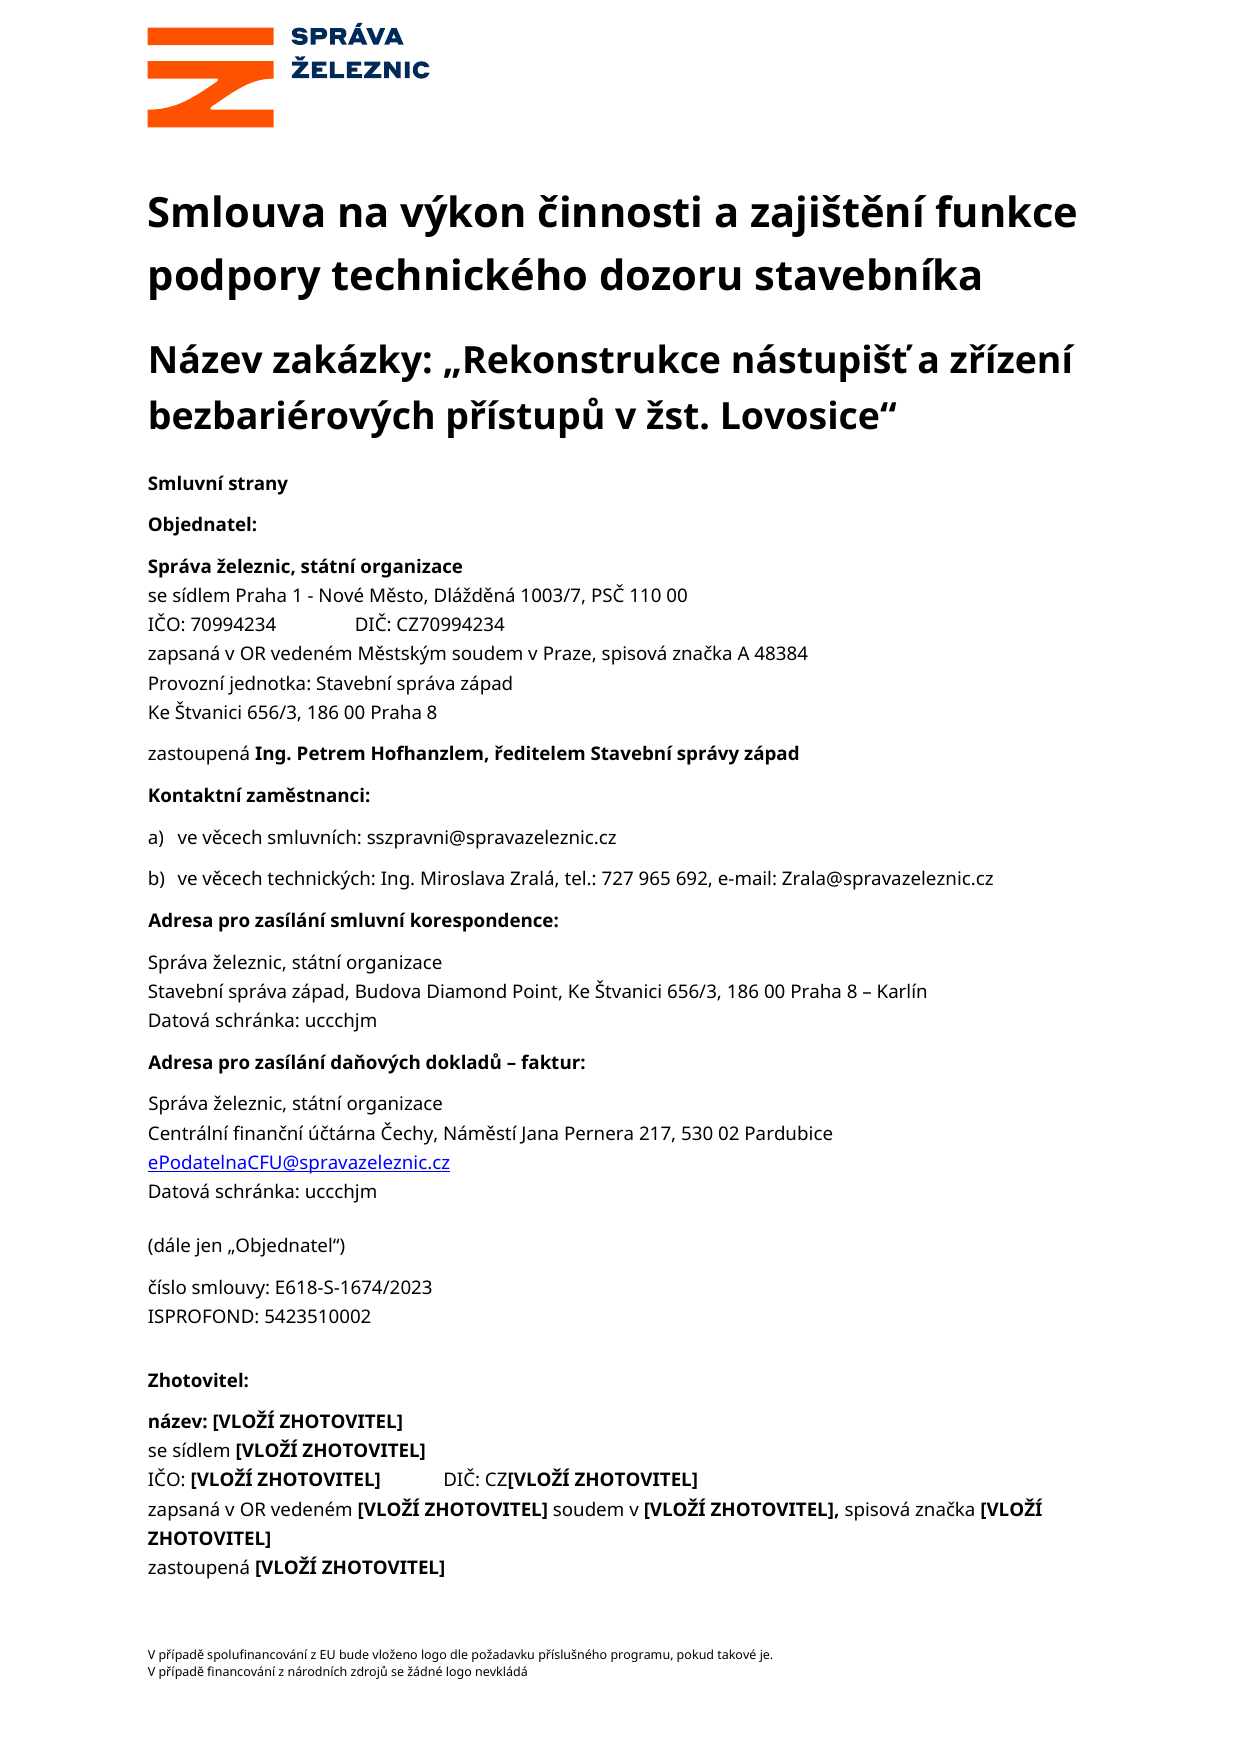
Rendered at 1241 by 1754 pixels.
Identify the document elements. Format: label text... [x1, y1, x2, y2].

text ePodatelnaCFU@spravazeleznic.cz [148, 1146, 1092, 1175]
text Správa železnic, státní organizace [148, 946, 1092, 975]
text Kontaktní zaměstnanci: [148, 779, 1092, 808]
text IČO: 70994234 DIČ: CZ70994234 [148, 608, 1092, 637]
text Datová schránka: uccchjm [148, 1004, 1092, 1033]
text zastoupená Ing. Petrem Hofhanzlem, ředitelem Stavební správy západ [148, 737, 1092, 767]
text ISPROFOND: 5423510002 [148, 1300, 1092, 1329]
text Centrální finanční účtárna Čechy, Náměstí Jana Pernera 217, 530 02 Pardubice [148, 1117, 1092, 1146]
text zapsaná v OR vedeném Městským soudem v Praze, spisová značka A 48384 [148, 637, 1092, 667]
text Ke Štvanici 656/3, 186 00 Praha 8 [148, 696, 1092, 725]
text Správa železnic, státní organizace [148, 1087, 1092, 1117]
text Smlouva na výkon činnosti a zajištění funkce podpory technického dozoru stavebníka [148, 183, 1092, 302]
list ve věcech technických: Ing. Miroslava Zralá, tel.: 727 965 692, e-mail: Zrala@spravazeleznic.cz [148, 862, 1092, 892]
text IČO: [VLOŽÍ ZHOTOVITEL] DIČ: CZ[VLOŽÍ ZHOTOVITEL] [148, 1463, 1092, 1493]
text zapsaná v OR vedeném [VLOŽÍ ZHOTOVITEL] soudem v [VLOŽÍ ZHOTOVITEL], spisová značka [VLOŽÍ ZHOTOVITEL] [148, 1493, 1092, 1551]
text Název zakázky: [148, 333, 1107, 440]
text Objednatel: [148, 508, 1092, 537]
text Stavební správa západ, Budova Diamond Point, Ke Štvanici 656/3, 186 00 Praha 8 – Karlín [148, 975, 1092, 1004]
text zastoupená [VLOŽÍ ZHOTOVITEL] [148, 1551, 1092, 1580]
text Provozní jednotka: Stavební správa západ [148, 667, 1092, 696]
subtitle Smluvní strany [148, 470, 1092, 496]
text Správa železnic, státní organizace [148, 550, 1092, 579]
text Adresa pro zasílání smluvní korespondence: [148, 904, 1092, 933]
text se sídlem Praha 1 - Nové Město, Dlážděná 1003/7, PSČ 110 00 [148, 579, 1092, 608]
text Adresa pro zasílání daňových dokladů – faktur: [148, 1046, 1092, 1075]
text Zhotovitel: [148, 1367, 1092, 1393]
text název: [VLOŽÍ ZHOTOVITEL] [148, 1405, 1092, 1434]
text Datová schránka: uccchjm [148, 1175, 1092, 1204]
list ve věcech smluvních: sszpravni@spravazeleznic.cz [148, 821, 1092, 850]
text se sídlem [VLOŽÍ ZHOTOVITEL] [148, 1434, 1092, 1463]
text (dále jen „Objednatel“) [148, 1229, 1092, 1258]
text číslo smlouvy: E618-S-1674/2023 [148, 1271, 1092, 1300]
